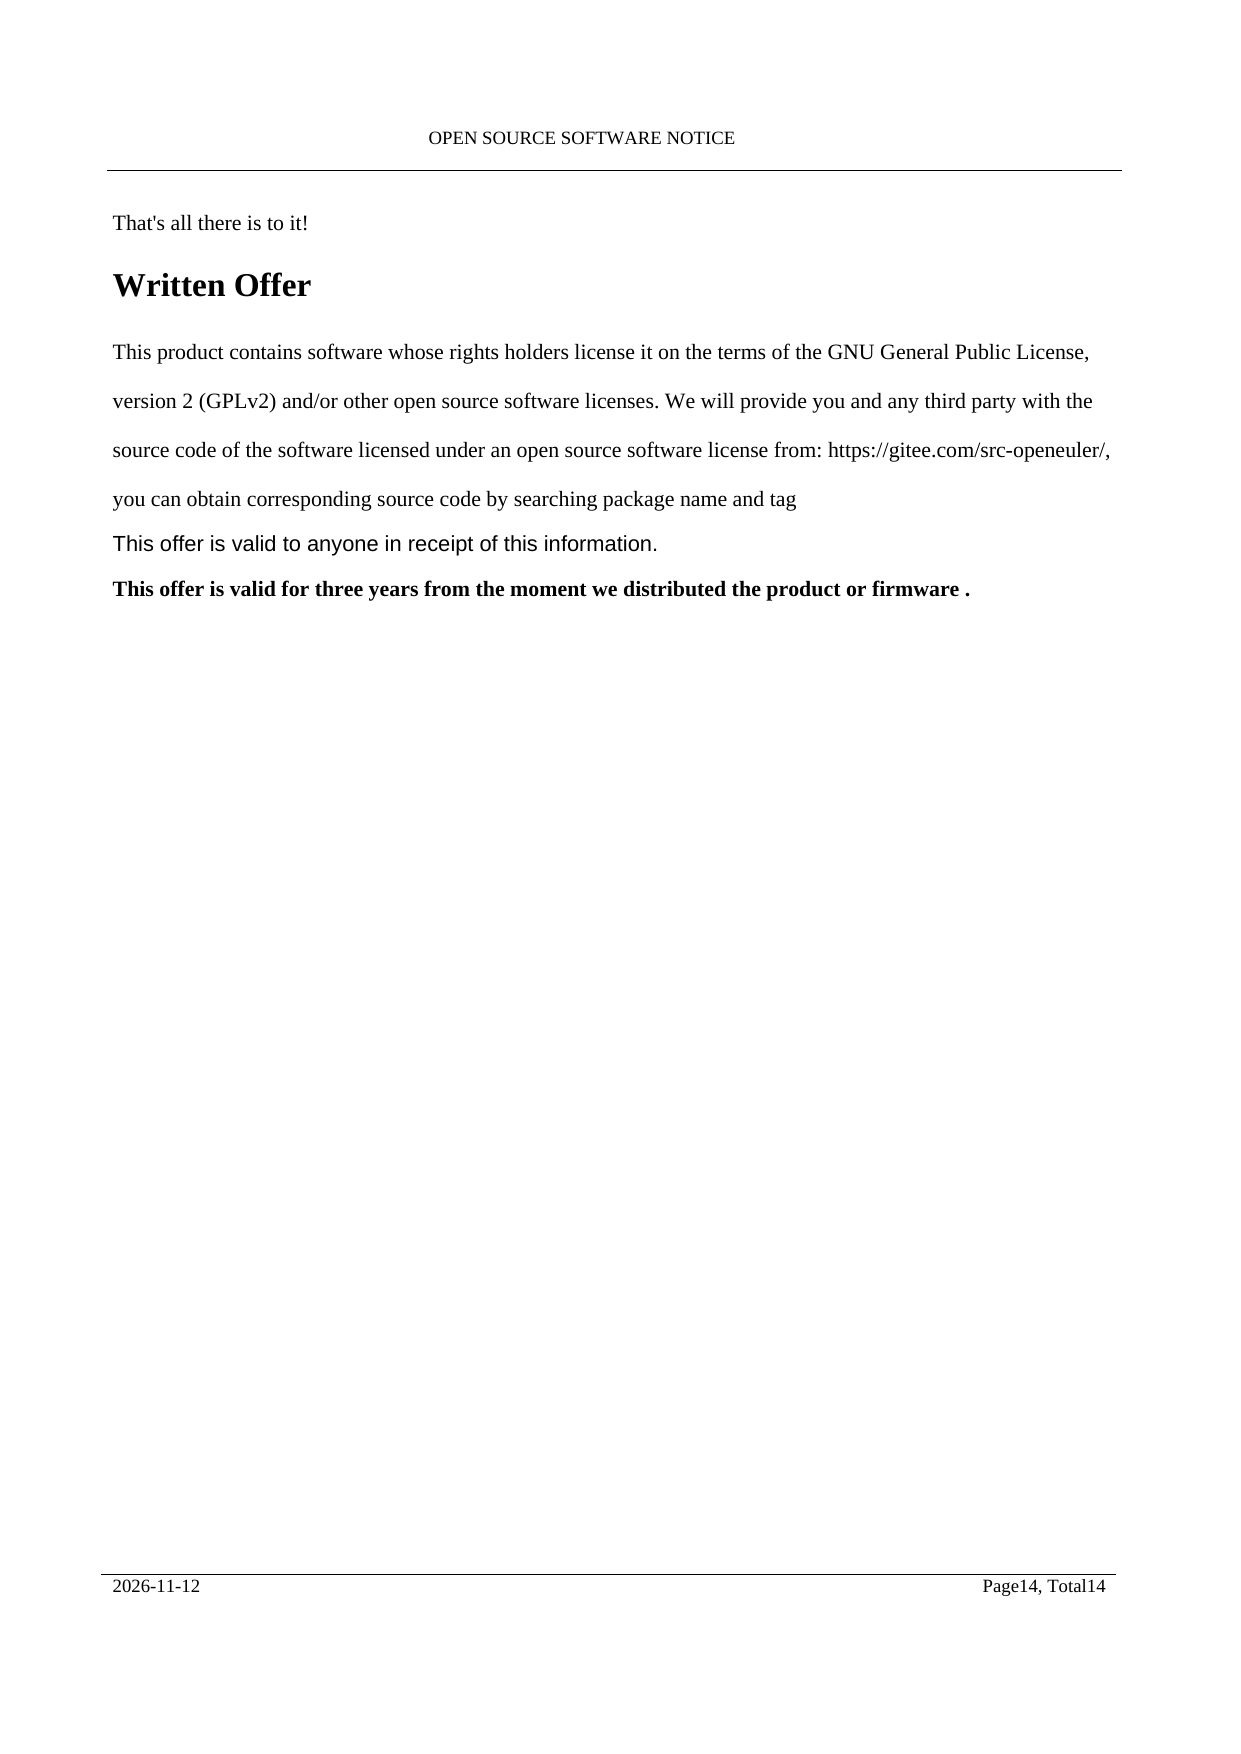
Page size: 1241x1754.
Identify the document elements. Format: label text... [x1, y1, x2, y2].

text This product contains software whose rights holders license it on the terms of the GNU General Public License, version 2 (GPLv2) and/or other open source software licenses. We will provide you and any third party with the source code of the software licensed under an open source software license from: https://gitee.com/src-openeuler/, you can obtain corresponding source code by searching package name and tag [112, 336, 1128, 514]
text This offer is valid to anyone in receipt of this information. [112, 527, 1128, 559]
text This offer is valid for three years from the moment we distributed the product or firmware . [112, 572, 1128, 604]
text Written Offer [112, 251, 1128, 316]
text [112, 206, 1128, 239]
